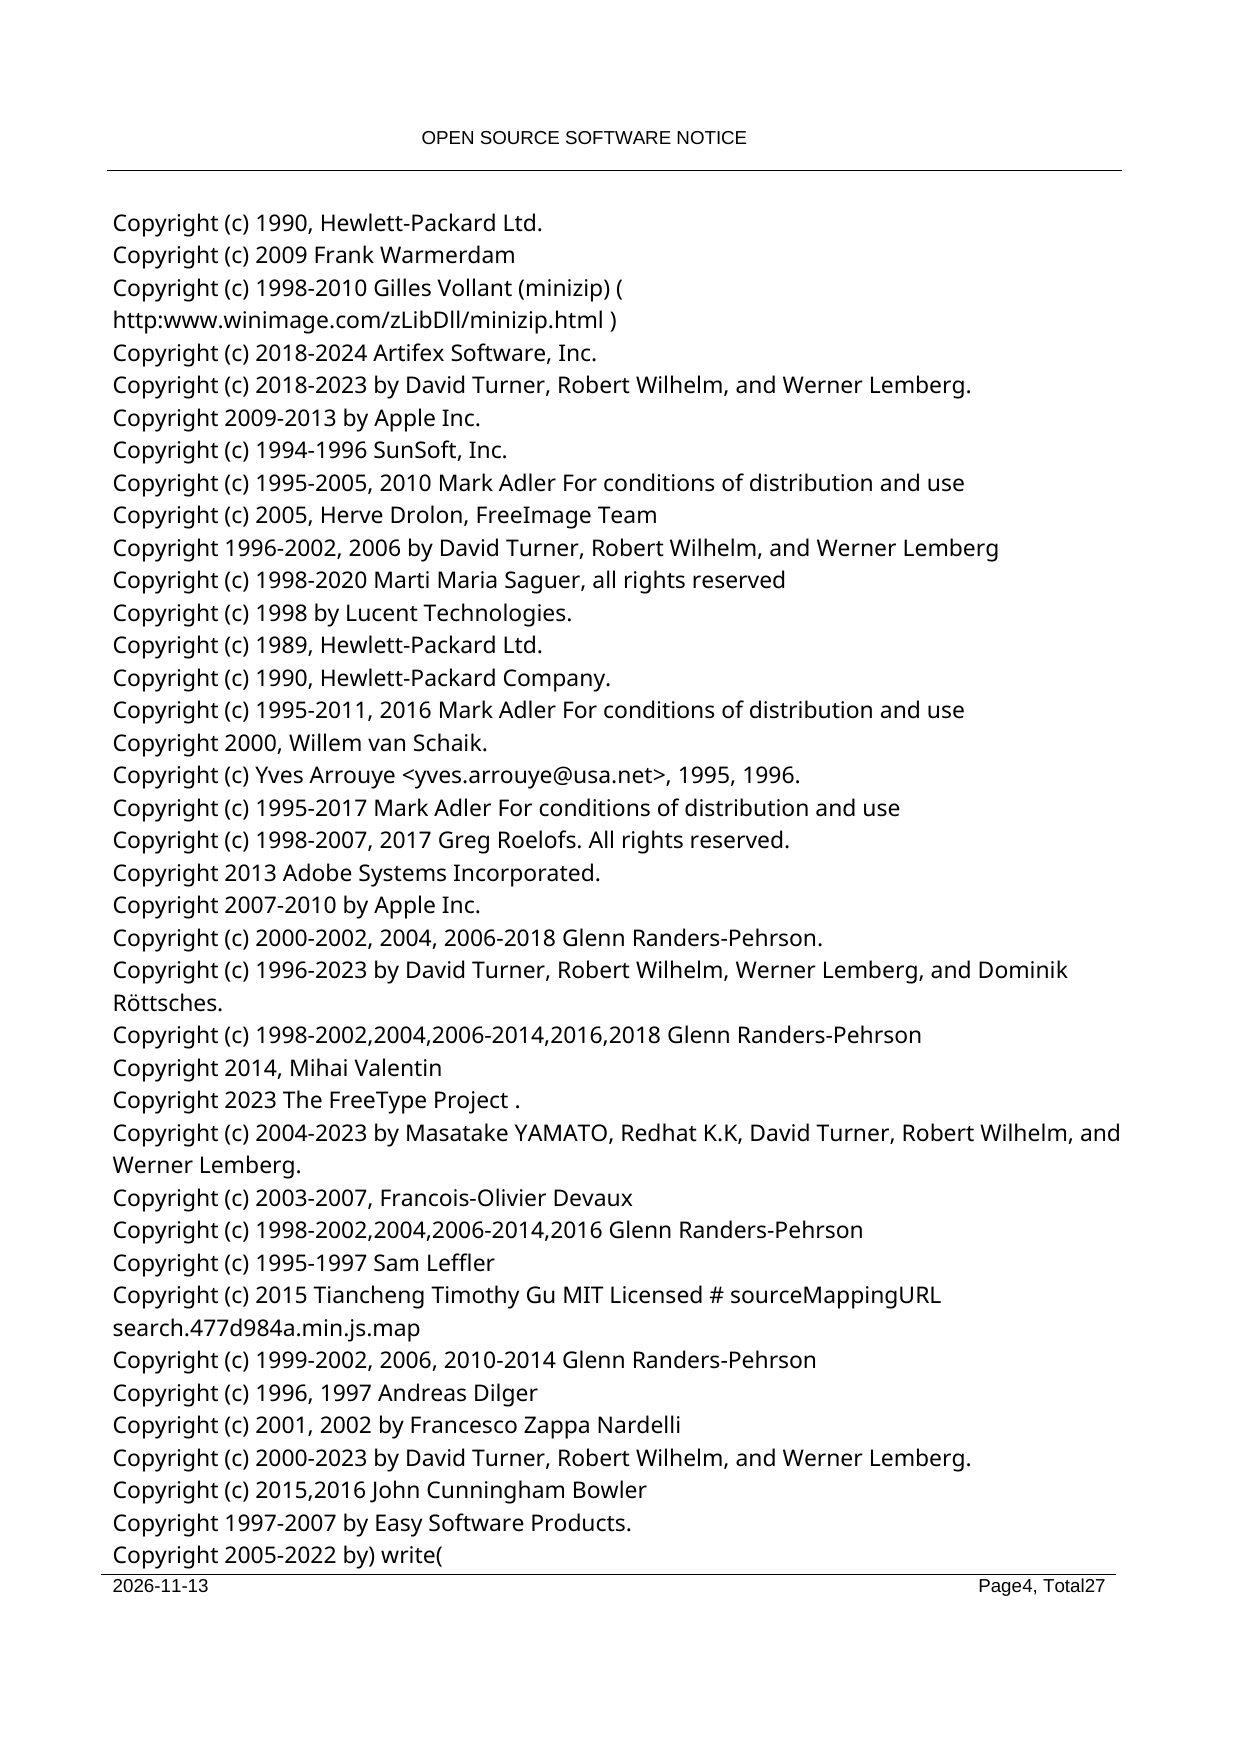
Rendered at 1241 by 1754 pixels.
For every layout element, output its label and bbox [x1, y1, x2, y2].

text [112, 206, 1128, 1571]
